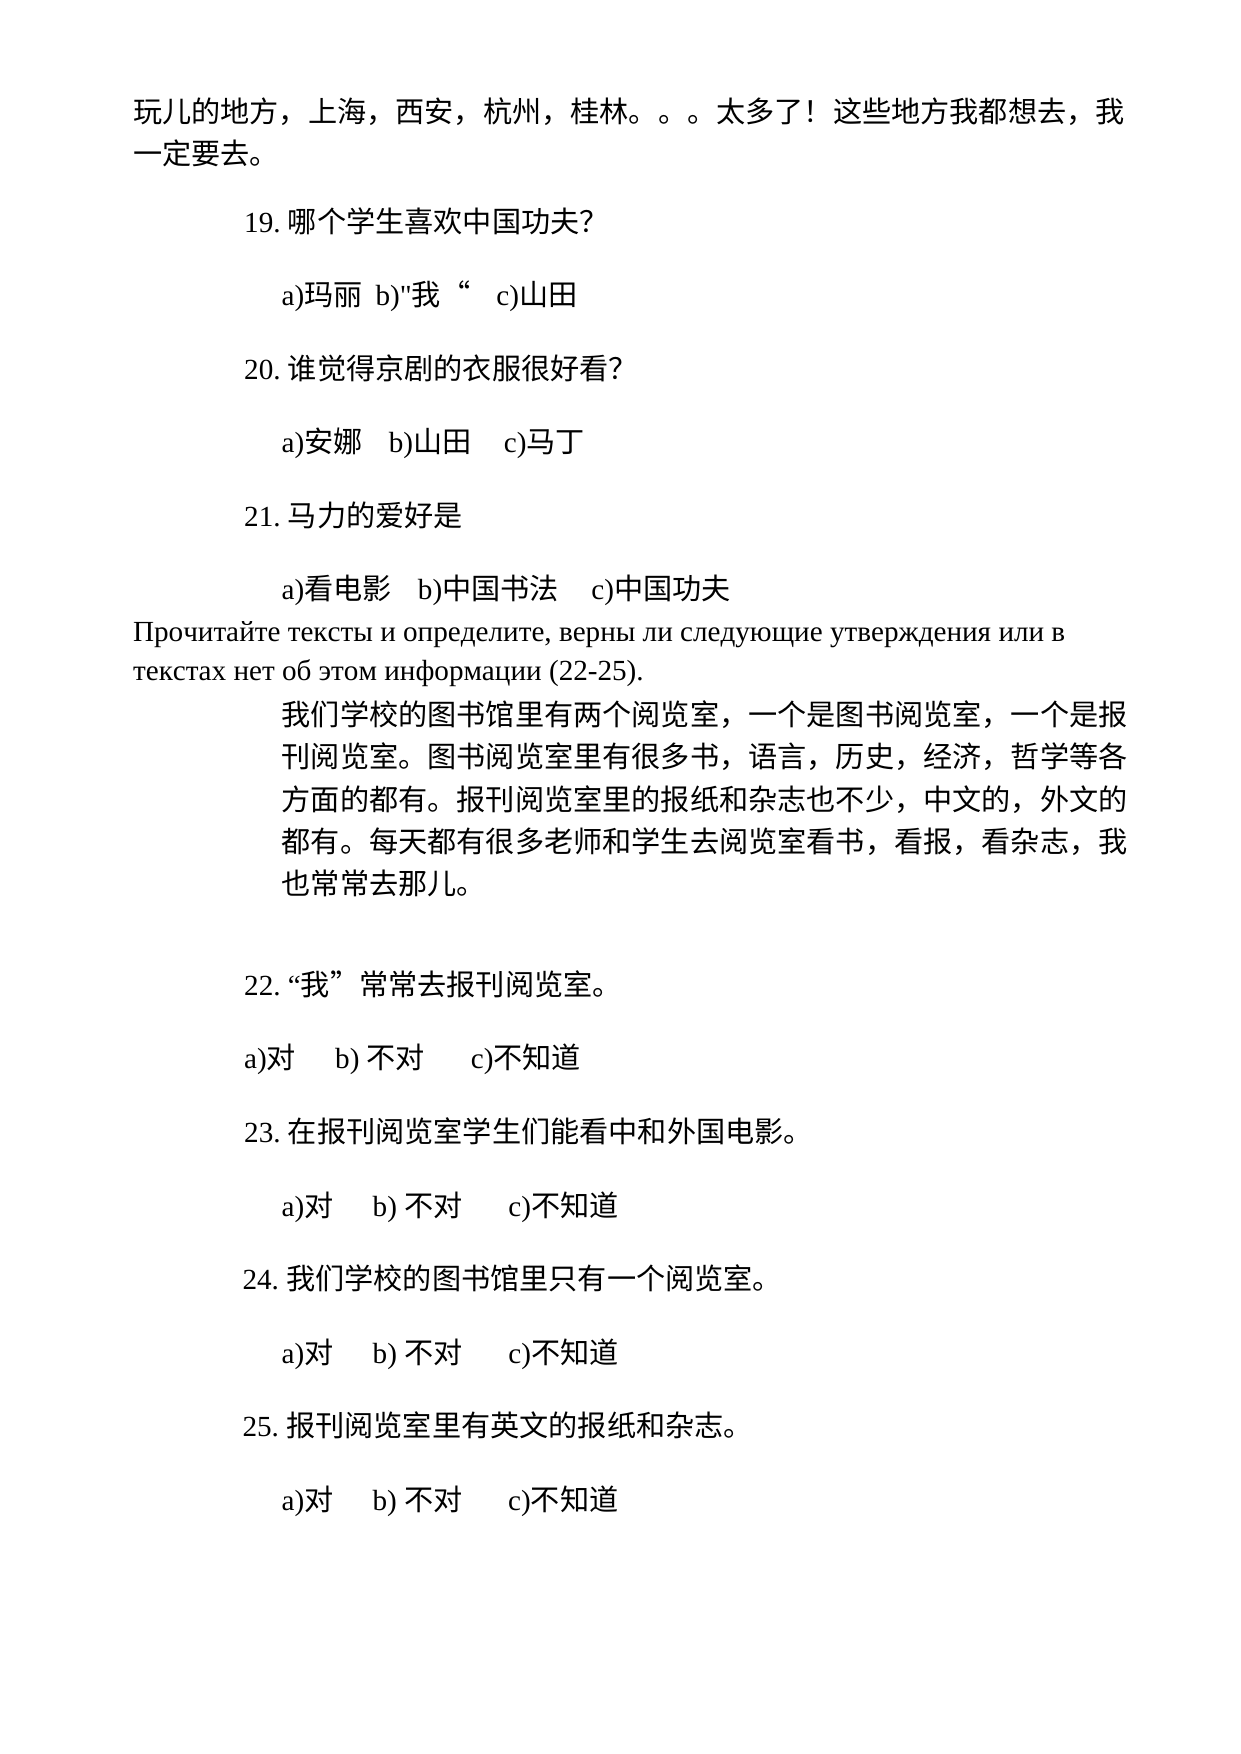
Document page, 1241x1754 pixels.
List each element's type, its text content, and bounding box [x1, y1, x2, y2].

list a)玛丽 b)"我“ c)山田 [281, 272, 1152, 314]
text 20. 谁觉得京剧的衣服很好看？ [244, 345, 1152, 388]
list a)看电影 b)中国书法 c)中国功夫 [281, 566, 1152, 608]
text 24. 我们学校的图书馆里只有一个阅览室。 [133, 1256, 1152, 1298]
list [133, 89, 1152, 173]
list a)安娜 b)山田 c)马丁 [281, 419, 1152, 461]
text 25. 报刊阅览室里有英文的报纸和杂志。 [133, 1403, 1152, 1445]
list a)对 b) 不对 c)不知道 [281, 1329, 1152, 1372]
text 19. 哪个学生喜欢中国功夫？ [244, 198, 1152, 241]
list a)对 b) 不对 c)不知道 [281, 1182, 1152, 1224]
list 我们学校的图书馆里有两个阅览室，一个是图书阅览室，一个是报刊阅览室。图书阅览室里有很多书，语言，历史，经济，哲学等各方面的都有。报刊阅览室里的报纸和杂志也不少，中文的，外文的都有。每天都有很多老师和学生去阅览室看书，看报，看杂志，我也常常去那儿。 [281, 692, 1152, 903]
text a)对 b) 不对 c)不知道 [244, 1035, 1152, 1077]
list Прочитайте тексты и определите, верны ли следующие утверждения или в текстах нет об этом информации (22-25). [133, 614, 1152, 687]
text 23. 在报刊阅览室学生们能看中和外国电影。 [244, 1109, 1152, 1151]
text 21. 马力的爱好是 [244, 492, 1152, 535]
list a)对 b) 不对 c)不知道 [281, 1476, 1152, 1519]
text 22. “我”常常去报刊阅览室。 [244, 962, 1152, 1004]
